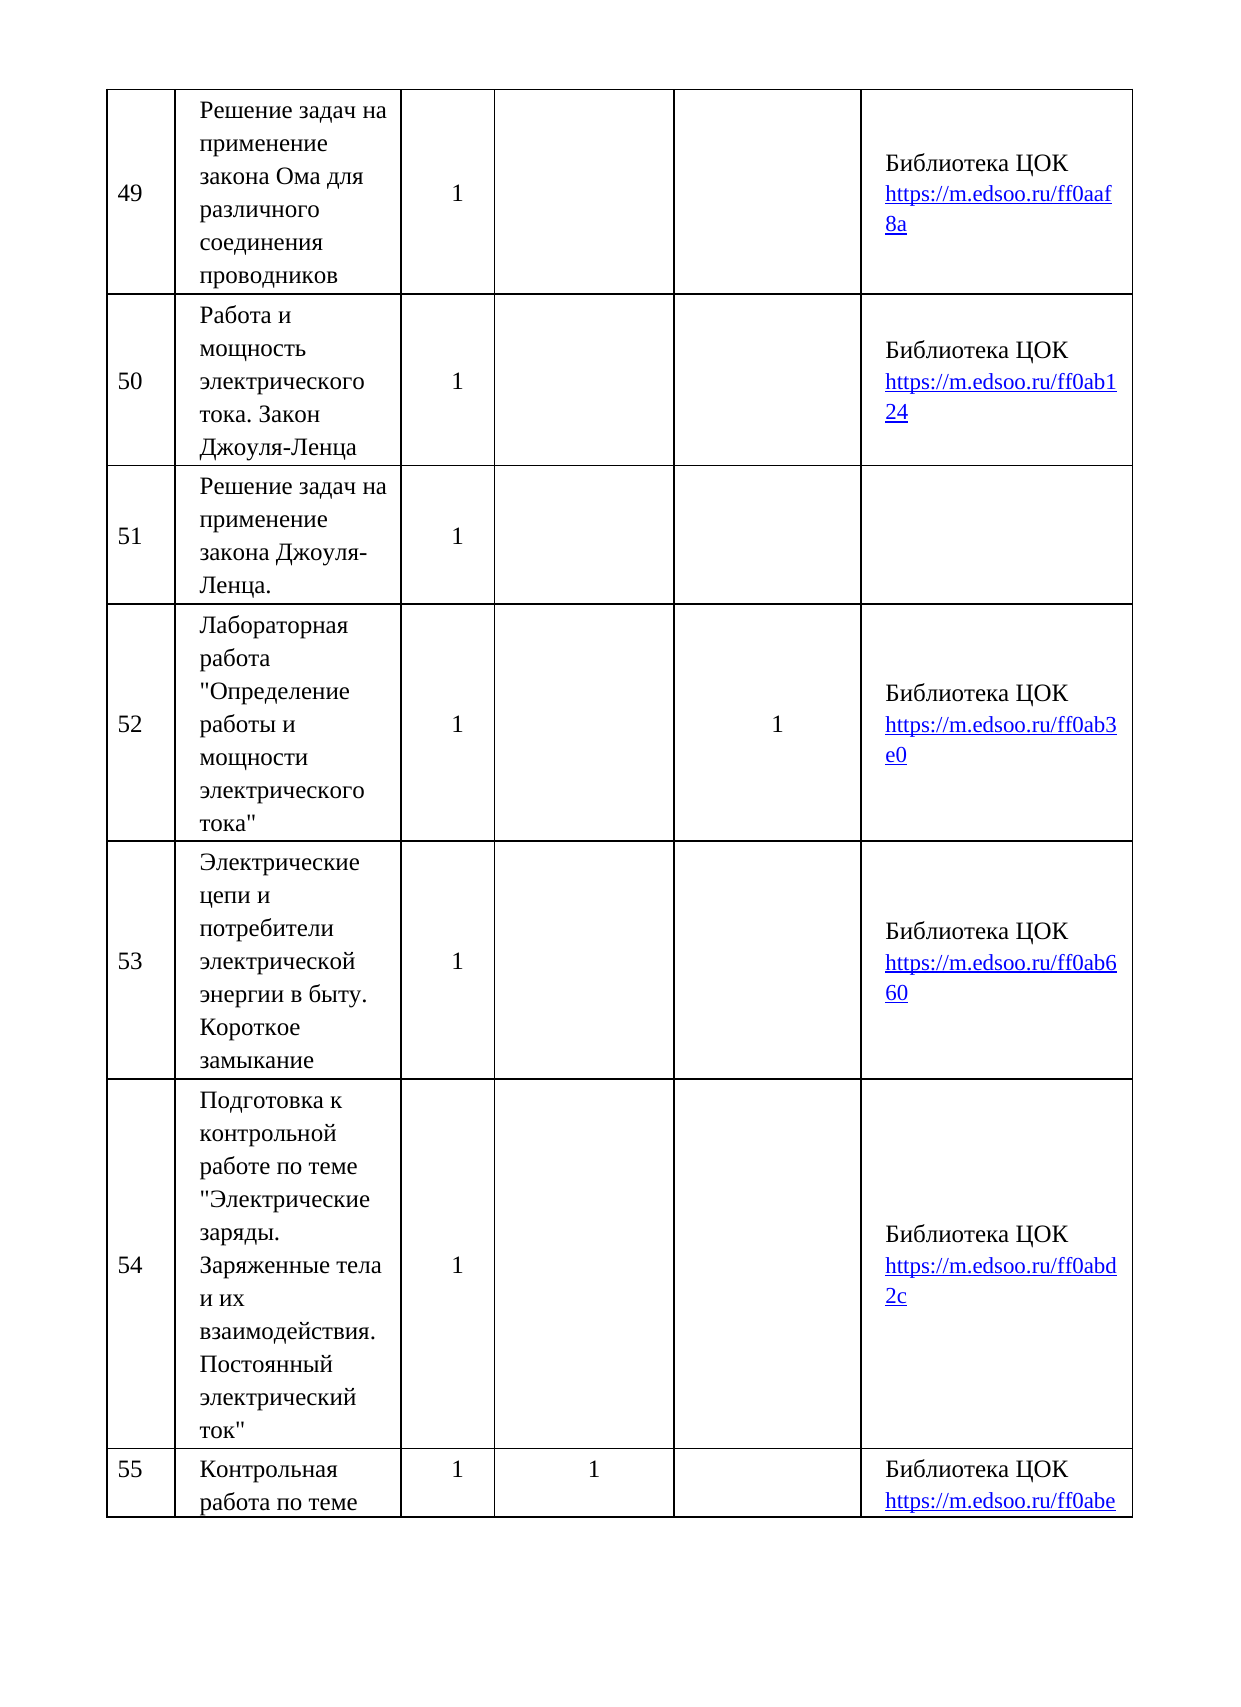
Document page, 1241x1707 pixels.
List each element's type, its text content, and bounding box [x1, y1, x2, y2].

table_cell [495, 1080, 673, 1447]
table_cell [675, 466, 860, 603]
table_cell 51 [108, 466, 174, 603]
table_cell 1 [402, 842, 494, 1078]
table_cell Лабораторная работа "Определение работы и мощности электрического тока" [176, 605, 400, 840]
table_cell Работа и мощность электрического тока. Закон Джоуля-Ленца [176, 295, 400, 464]
table_cell [495, 90, 673, 293]
table_cell Библиотека ЦОК https://m.edsoo.ru/ff0ab3e0 [862, 605, 1132, 840]
table_cell [495, 466, 673, 603]
table_cell Библиотека ЦОК https://m.edsoo.ru/ff0ab124 [862, 295, 1132, 464]
table_cell 1 [402, 1449, 494, 1516]
table_cell [862, 466, 1132, 603]
table_cell 52 [108, 605, 174, 840]
table_cell 1 [402, 466, 494, 603]
table_cell [495, 842, 673, 1078]
table_cell 1 [675, 605, 860, 840]
table_cell Решение задач на применение закона Джоуля-Ленца. [176, 466, 400, 603]
table_cell 54 [108, 1080, 174, 1447]
table_cell 50 [108, 295, 174, 464]
table_cell [675, 1080, 860, 1447]
table_cell 49 [108, 90, 174, 293]
table_cell Решение задач на применение закона Ома для различного соединения проводников [176, 90, 400, 293]
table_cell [862, 1449, 1132, 1516]
table_cell [675, 842, 860, 1078]
table_cell 1 [402, 605, 494, 840]
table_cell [176, 1449, 400, 1516]
table_cell [675, 295, 860, 464]
table_cell 1 [402, 1080, 494, 1447]
table_cell 1 [495, 1449, 673, 1516]
table_cell [495, 295, 673, 464]
table_cell 55 [108, 1449, 174, 1516]
table_cell [675, 90, 860, 293]
table_cell Электрические цепи и потребители электрической энергии в быту. Короткое замыкание [176, 842, 400, 1078]
table_cell [495, 605, 673, 840]
table_cell Библиотека ЦОК https://m.edsoo.ru/ff0aaf8a [862, 90, 1132, 293]
table_cell [675, 1449, 860, 1516]
table_cell 1 [402, 90, 494, 293]
table_cell Подготовка к контрольной работе по теме "Электрические заряды. Заряженные тела и их взаимодействия. Постоянный электрический ток" [176, 1080, 400, 1447]
table_cell 1 [402, 295, 494, 464]
table_cell Библиотека ЦОК https://m.edsoo.ru/ff0ab660 [862, 842, 1132, 1078]
table_cell Библиотека ЦОК https://m.edsoo.ru/ff0abd2c [862, 1080, 1132, 1447]
table_cell 53 [108, 842, 174, 1078]
